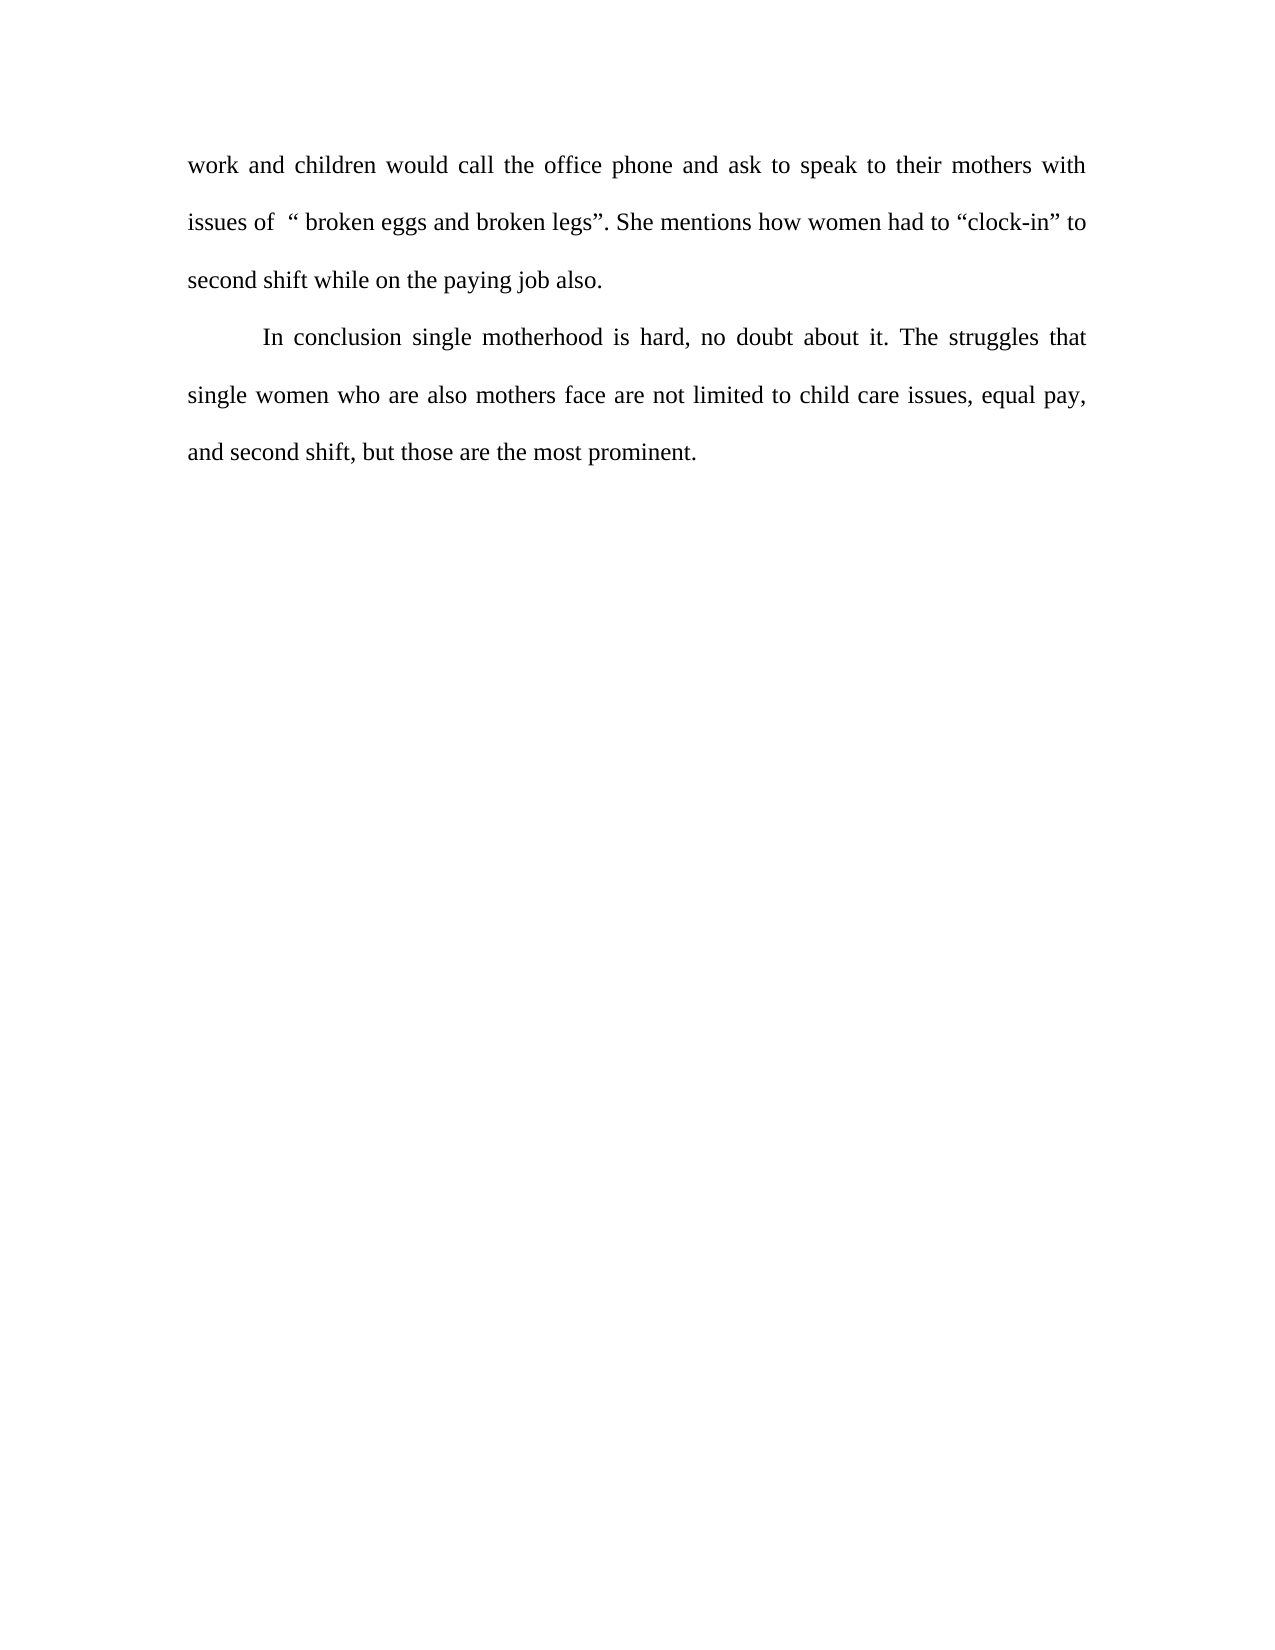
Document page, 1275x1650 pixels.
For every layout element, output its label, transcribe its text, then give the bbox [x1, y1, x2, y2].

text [187, 150, 1087, 294]
text In conclusion single motherhood is hard, no doubt about it. The struggles that single women who are also mothers face are not limited to child care issues, equal pay, and second shift, but those are the most prominent. [187, 322, 1087, 466]
